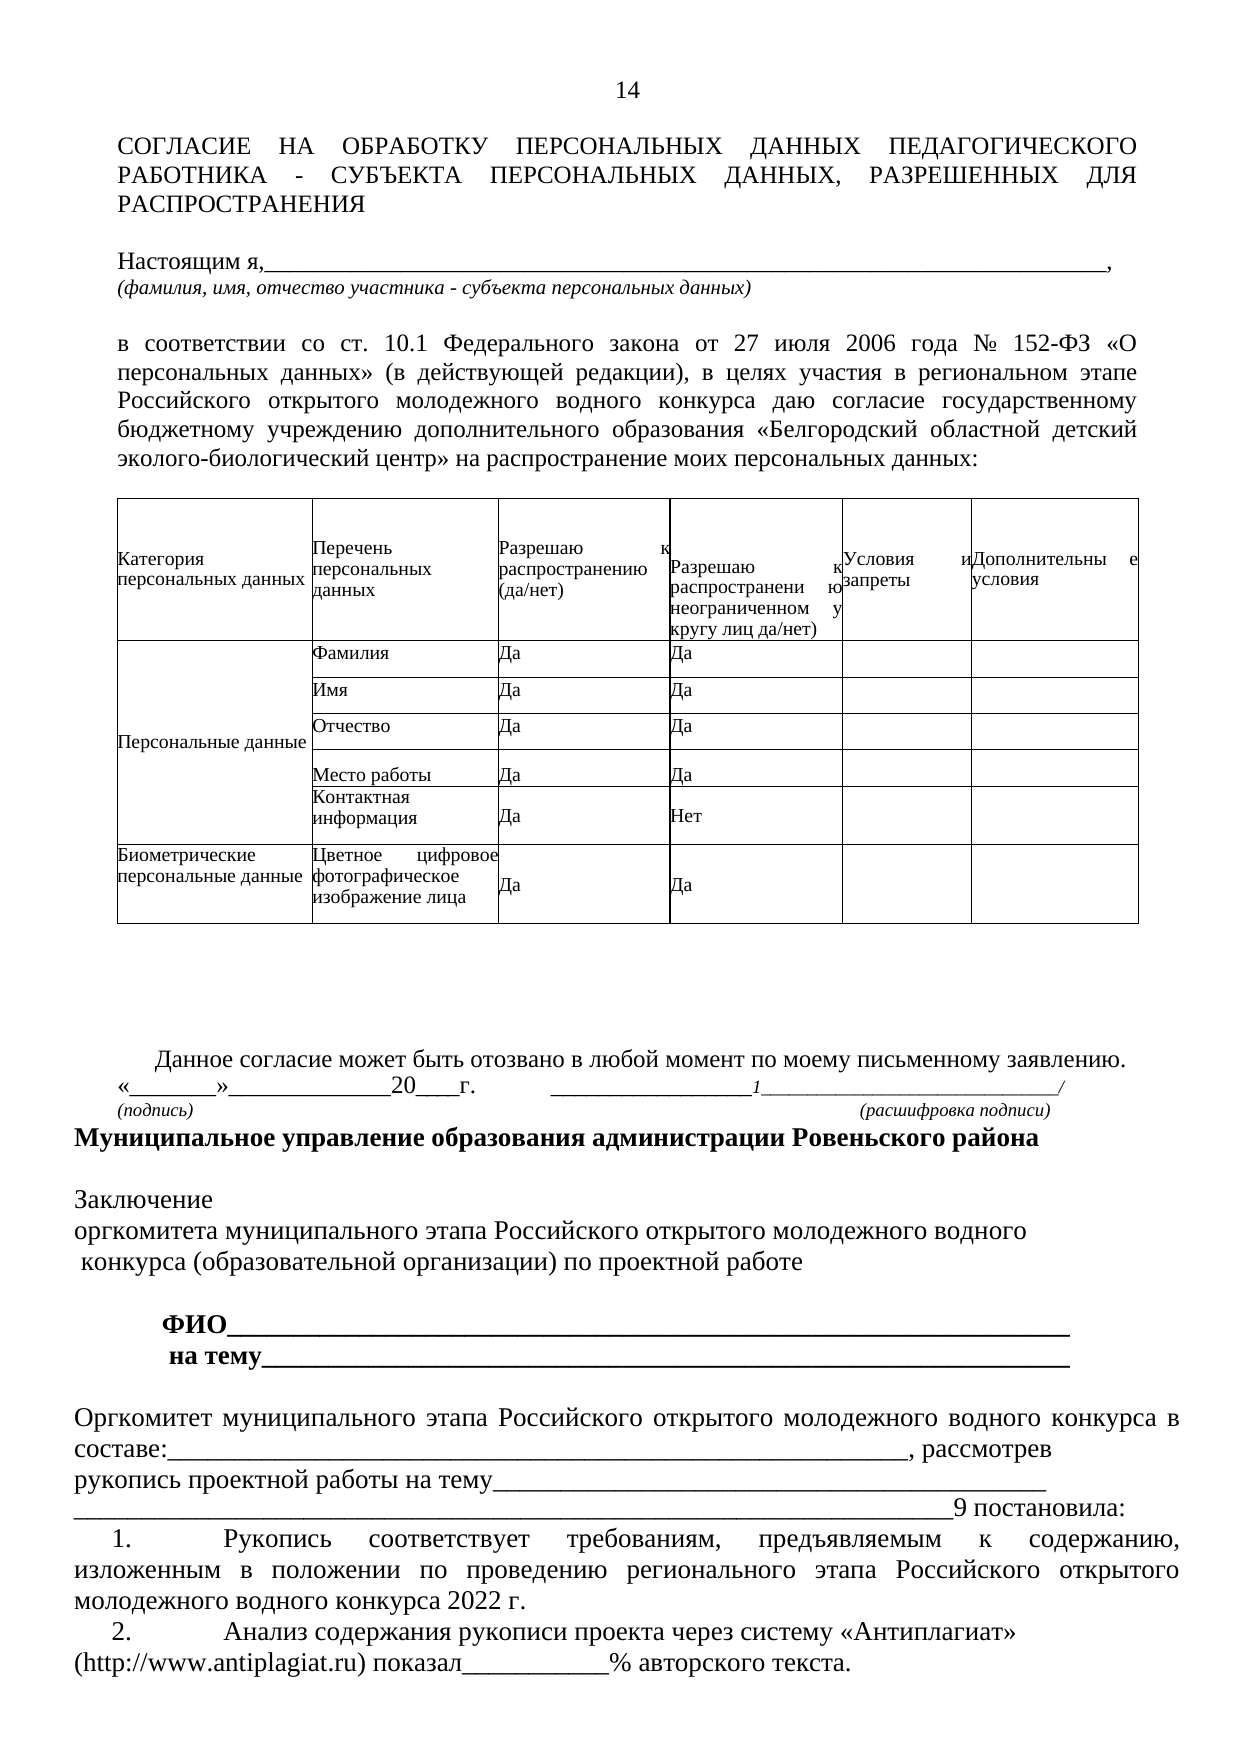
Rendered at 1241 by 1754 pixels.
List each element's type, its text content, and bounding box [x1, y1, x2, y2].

table_cell Нет [671, 787, 842, 844]
table_cell [972, 641, 1138, 677]
table_cell Цветное цифровое фотографическое изображение лица [313, 845, 498, 923]
table_cell Место работы [313, 750, 498, 786]
table_cell Категория персональных данных [118, 499, 312, 640]
table_cell [972, 787, 1138, 844]
table_cell [843, 787, 971, 844]
table_cell Да [499, 714, 669, 749]
table_cell [843, 750, 971, 786]
table_cell Да [671, 641, 842, 677]
text конкурса (образовательной организации) по проектной работе [74, 1246, 1181, 1277]
text (http://www.antiplagiat.ru) показал % авторского текста. [74, 1646, 1181, 1677]
text ФИО ________________________________ [74, 1308, 1181, 1339]
table_cell [843, 678, 971, 713]
table_cell [972, 678, 1138, 713]
table_cell [972, 845, 1138, 923]
text Заключение [74, 1183, 1181, 1214]
table_cell [843, 641, 971, 677]
table_cell Дополнительны е условия [972, 499, 1138, 640]
table_cell Да [671, 750, 842, 786]
list Анализ содержания рукописи проекта через систему «Антиплагиат» [74, 1615, 1181, 1646]
table_cell [843, 714, 971, 749]
text Муниципальное управление образования администрации Ровеньского района [74, 693, 1181, 1152]
table_cell [843, 845, 971, 923]
table_cell Отчество [313, 714, 498, 749]
table_cell Фамилия [313, 641, 498, 677]
table_cell Да [671, 714, 842, 749]
table_cell Да [499, 750, 669, 786]
table_cell Да [499, 845, 669, 923]
table_cell Да [499, 641, 669, 677]
table_cell Да [499, 678, 669, 713]
list Рукопись соответствует требованиям, предъявляемым к содержанию, изложенным в положении по проведению регионального этапа Российского открытого молодежного водного конкурса 2022 г. [74, 1522, 1181, 1615]
table_cell Да [671, 845, 842, 923]
table_header СОГЛАСИЕ НА ОБРАБОТКУ ПЕРСОНАЛЬНЫХ ДАННЫХ ПЕДАГОГИЧЕСКОГО РАБОТНИКА - СУБЪЕКТА ПЕРСОНАЛЬНЫХ ДАННЫХ, РАЗРЕШЕННЫХ ДЛЯ РАСПРОСТРАНЕНИЯ Настоящим я, , (фамилия, имя, отчество участника - субъекта персональных данных) в соответствии со ст. 10.1 Федерального закона от 27 июля 2006 года № 152-ФЗ «О персональных данных» (в действующей редакции), в целях участия в региональном этапе Российского открытого молодежного водного конкурса даю согласие государственному бюджетному учреждению дополнительного образования «Белгородский областной детский эколого-биологический центр» на распространение моих персональных данных: [117, 103, 1138, 498]
text на тему ________________________________ [74, 1339, 1181, 1370]
table_cell Разрешаю к распространению (да/нет) [499, 499, 669, 640]
table_cell Контактная информация [313, 787, 498, 844]
table_cell Данное согласие может быть отозвано в любой момент по моему письменному заявлению. « » 20 г. 1 / (подпись) (расшифровка подписи) [117, 924, 1138, 1121]
table_cell Разрешаю к распространени ю неограниченном у кругу лиц да/нет) [671, 499, 842, 640]
table_cell [972, 750, 1138, 786]
table_cell [972, 714, 1138, 749]
table_cell Персональные данные [118, 641, 312, 844]
text 9 постановила: [74, 1495, 1181, 1522]
table_cell Да [671, 678, 842, 713]
text рукопись проектной работы на тему [74, 1463, 1181, 1495]
table_cell Да [499, 787, 669, 844]
text оргкомитета муниципального этапа Российского открытого молодежного водного [74, 1214, 1181, 1246]
text Оргкомитет муниципального этапа Российского открытого молодежного водного конкурса в составе: , рассмотрев [74, 1401, 1181, 1463]
table_cell Биометрические персональные данные [118, 845, 312, 923]
table_cell Имя [313, 678, 498, 713]
table_cell Условия и запреты [843, 499, 971, 640]
table_cell Перечень персональных данных [313, 499, 498, 640]
